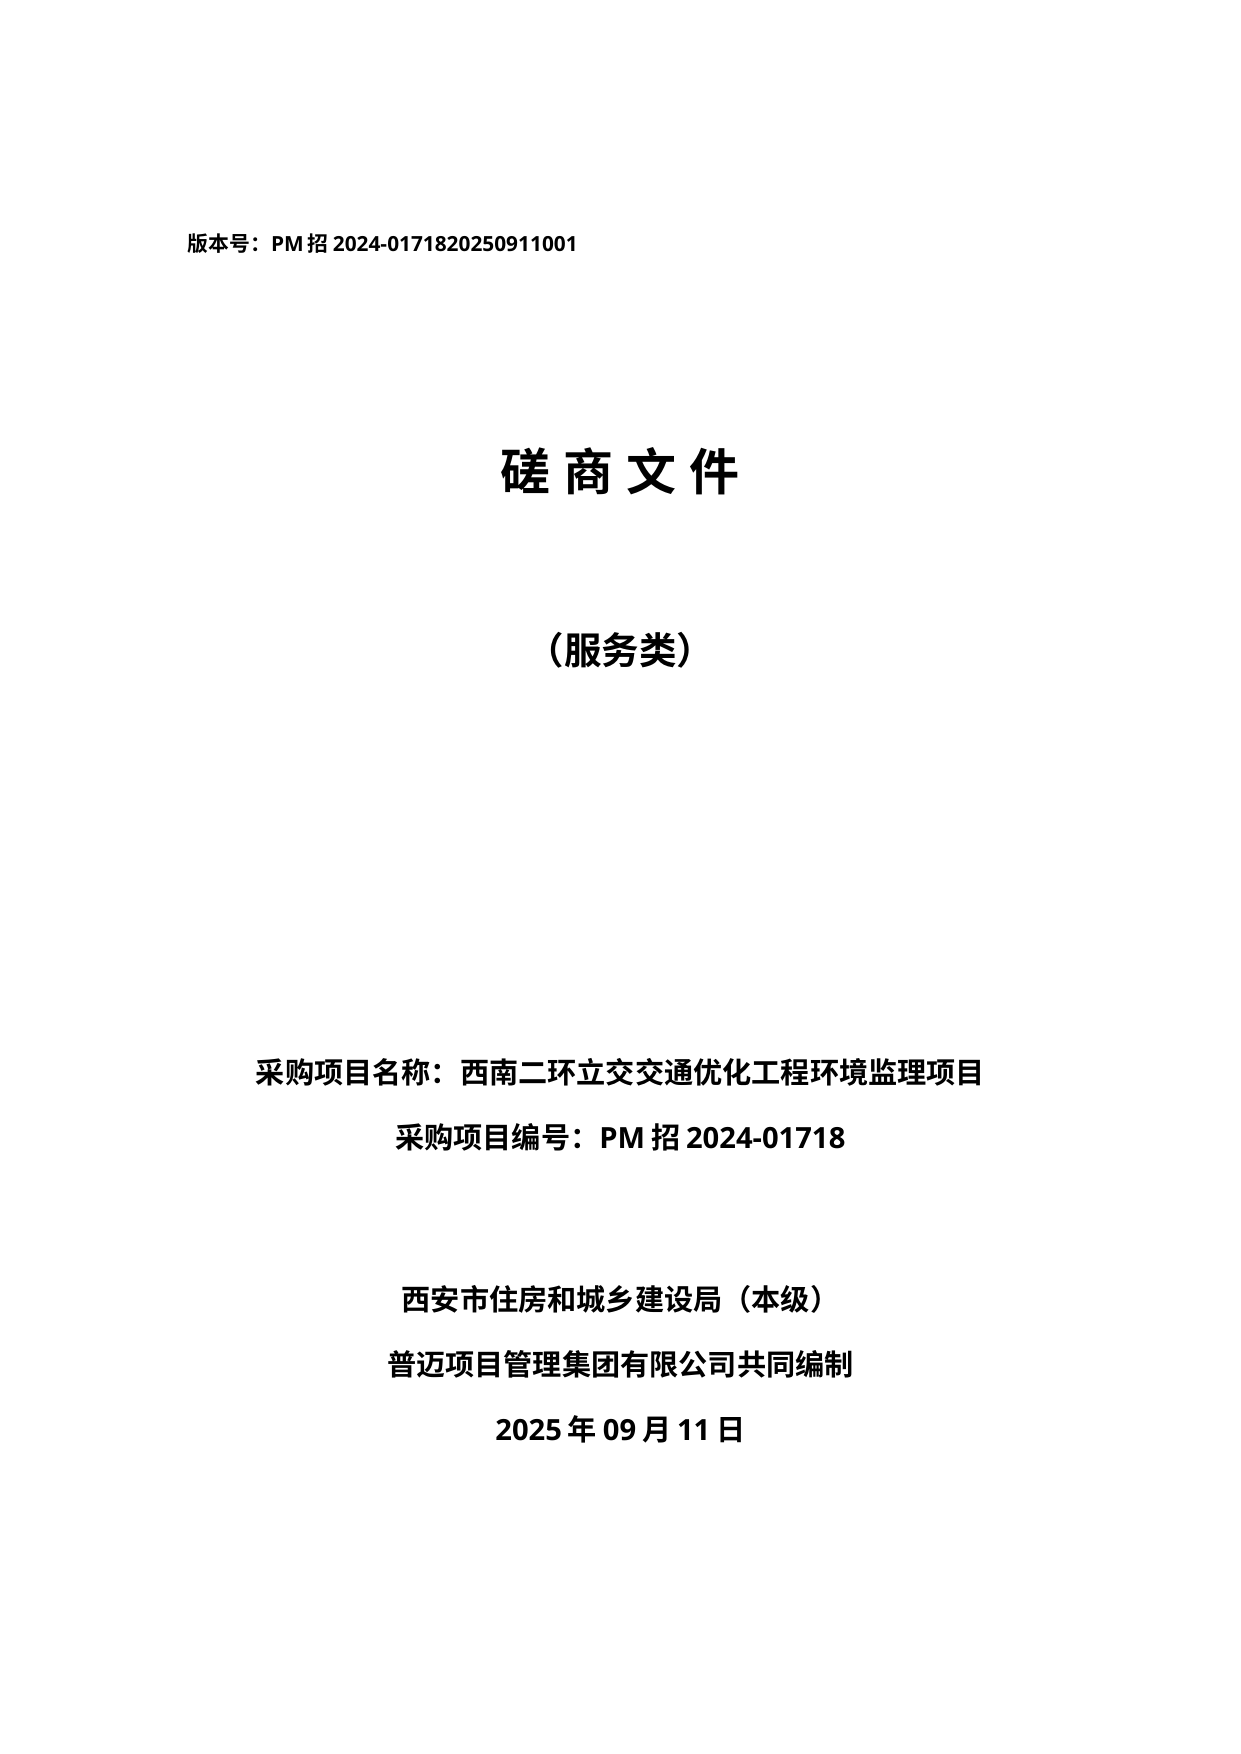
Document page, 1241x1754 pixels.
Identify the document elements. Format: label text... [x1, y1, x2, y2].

text （服务类） [187, 617, 1053, 1039]
text 采购项目编号：PM招2024-01718 [187, 1104, 1053, 1267]
text 普迈项目管理集团有限公司共同编制 [187, 1332, 1053, 1397]
text 版本号：PM招2024-0171820250911001 [187, 227, 1053, 422]
text 磋 商 文 件 [187, 422, 1053, 617]
text 西安市住房和城乡建设局（本级） [187, 1267, 1053, 1332]
text 2025年09月11日 [187, 1397, 1053, 1462]
text 采购项目名称：西南二环立交交通优化工程环境监理项目 [187, 1039, 1053, 1104]
